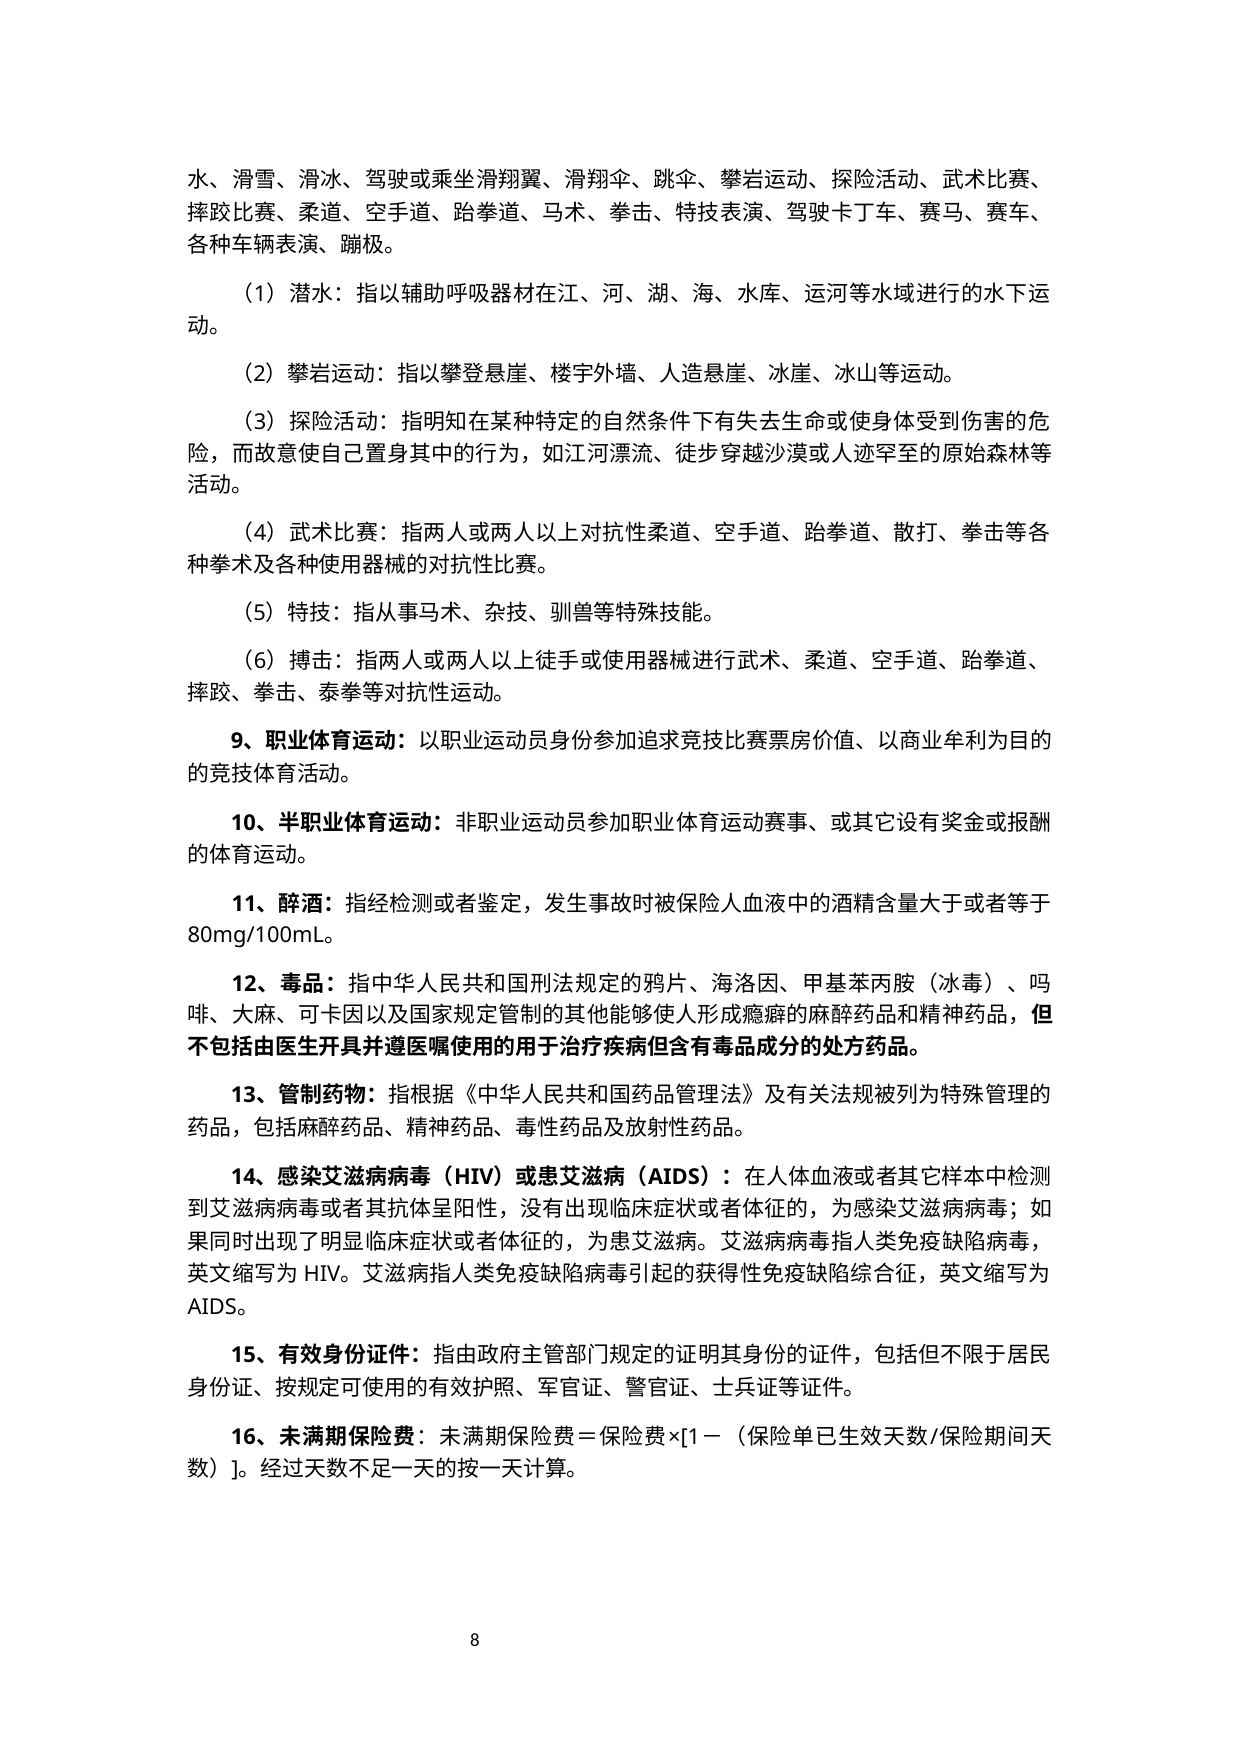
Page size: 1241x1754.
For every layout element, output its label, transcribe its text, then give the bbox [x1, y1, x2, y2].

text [187, 162, 1053, 259]
text （6）搏击：指两人或两人以上徒手或使用器械进行武术、柔道、空手道、跆拳道、摔跤、拳击、泰拳等对抗性运动。 [187, 643, 1053, 707]
text 10、半职业体育运动：非职业运动员参加职业体育运动赛事、或其它设有奖金或报酬的体育运动。 [187, 804, 1053, 869]
text （5）特技：指从事马术、杂技、驯兽等特殊技能。 [187, 595, 1053, 627]
text 9、职业体育运动：以职业运动员身份参加追求竞技比赛票房价值、以商业牟利为目的的竞技体育活动。 [187, 723, 1053, 788]
text 12、毒品：指中华人民共和国刑法规定的鸦片、海洛因、甲基苯丙胺（冰毒）、吗啡、大麻、可卡因以及国家规定管制的其他能够使人形成瘾癖的麻醉药品和精神药品，但不包括由医生开具并遵医嘱使用的用于治疗疾病但含有毒品成分的处方药品。 [187, 966, 1053, 1061]
text 11、醉酒：指经检测或者鉴定，发生事故时被保险人血液中的酒精含量大于或者等于80mg/100mL。 [187, 886, 1053, 949]
text 14、感染艾滋病病毒（HIV）或患艾滋病（AIDS）：在人体血液或者其它样本中检测到艾滋病病毒或者其抗体呈阳性，没有出现临床症状或者体征的，为感染艾滋病病毒；如果同时出现了明显临床症状或者体征的，为患艾滋病。艾滋病病毒指人类免疫缺陷病毒，英文缩写为HIV。艾滋病指人类免疫缺陷病毒引起的获得性免疫缺陷综合征，英文缩写为AIDS。 [187, 1158, 1053, 1321]
text 15、有效身份证件：指由政府主管部门规定的证明其身份的证件，包括但不限于居民身份证、按规定可使用的有效护照、军官证、警官证、士兵证等证件。 [187, 1337, 1053, 1402]
text （1）潜水：指以辅助呼吸器材在江、河、湖、海、水库、运河等水域进行的水下运动。 [187, 276, 1053, 339]
list 16、未满期保险费：未满期保险费＝保险费×[1－（保险单已生效天数/保险期间天数）]。经过天数不足一天的按一天计算。 [187, 1418, 1053, 1483]
text （3）探险活动：指明知在某种特定的自然条件下有失去生命或使身体受到伤害的危险，而故意使自己置身其中的行为，如江河漂流、徒步穿越沙漠或人迹罕至的原始森林等活动。 [187, 404, 1053, 499]
text （4）武术比赛：指两人或两人以上对抗性柔道、空手道、跆拳道、散打、拳击等各种拳术及各种使用器械的对抗性比赛。 [187, 515, 1053, 579]
text （2）攀岩运动：指以攀登悬崖、楼宇外墙、人造悬崖、冰崖、冰山等运动。 [187, 356, 1053, 387]
text 13、管制药物：指根据《中华人民共和国药品管理法》及有关法规被列为特殊管理的药品，包括麻醉药品、精神药品、毒性药品及放射性药品。 [187, 1077, 1053, 1142]
